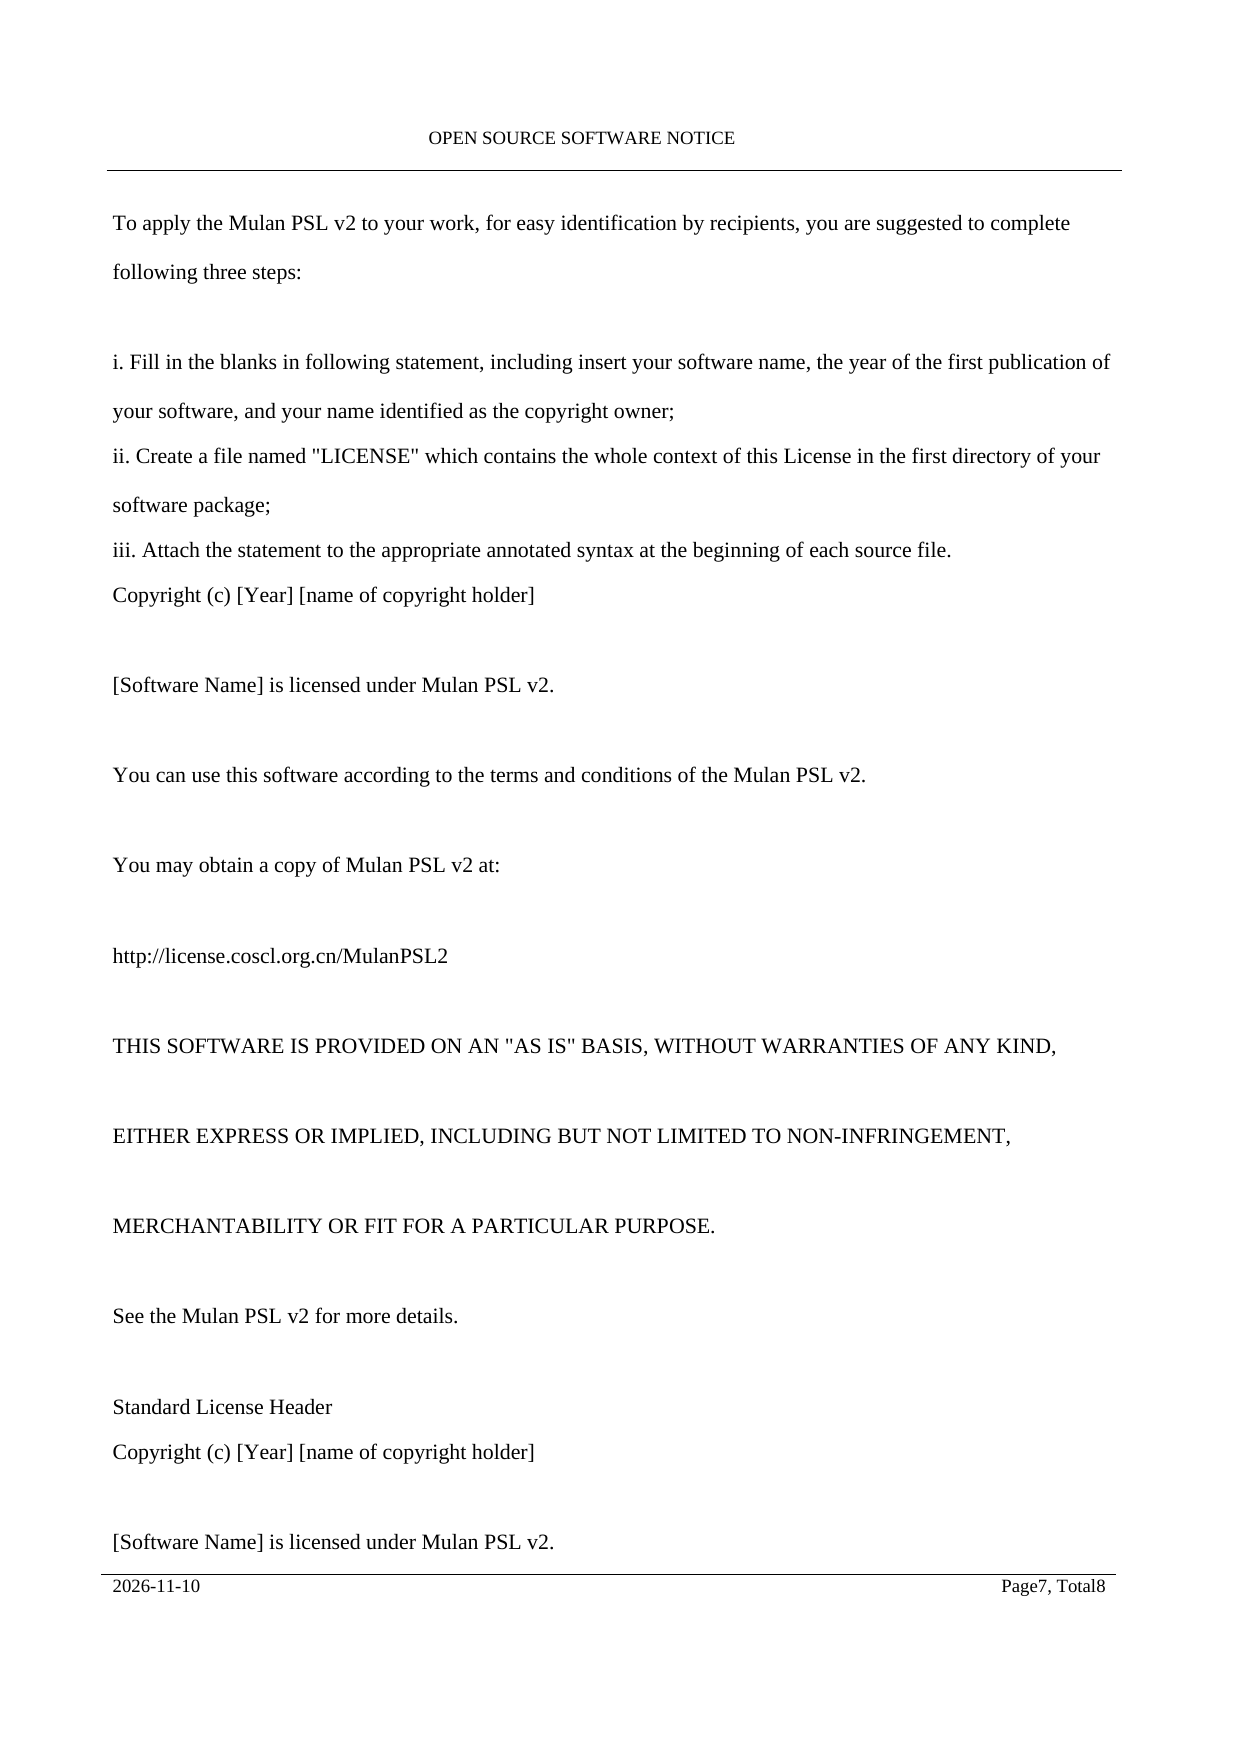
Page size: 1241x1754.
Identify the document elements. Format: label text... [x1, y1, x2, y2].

text [Software Name] is licensed under Mulan PSL v2. [112, 668, 1128, 701]
text You can use this software according to the terms and conditions of the Mulan PSL v2. [112, 758, 1128, 791]
text http://license.coscl.org.cn/MulanPSL2 [112, 939, 1128, 971]
text To apply the Mulan PSL v2 to your work, for easy identification by recipients, you are suggested to complete following three steps: [112, 206, 1128, 288]
text MERCHANTABILITY OR FIT FOR A PARTICULAR PURPOSE. [112, 1209, 1128, 1242]
text ii. Create a file named "LICENSE" which contains the whole context of this License in the first directory of your software package; [112, 439, 1128, 520]
text Copyright (c) [Year] [name of copyright holder] [112, 578, 1128, 611]
text Copyright (c) [Year] [name of copyright holder] [112, 1435, 1128, 1468]
text Standard License Header [112, 1390, 1128, 1422]
text See the Mulan PSL v2 for more details. [112, 1300, 1128, 1332]
text i. Fill in the blanks in following statement, including insert your software name, the year of the first publication of your software, and your name identified as the copyright owner; [112, 345, 1128, 427]
text THIS SOFTWARE IS PROVIDED ON AN "AS IS" BASIS, WITHOUT WARRANTIES OF ANY KIND, [112, 1029, 1128, 1062]
text You may obtain a copy of Mulan PSL v2 at: [112, 849, 1128, 881]
text [Software Name] is licensed under Mulan PSL v2. [112, 1525, 1128, 1558]
text EITHER EXPRESS OR IMPLIED, INCLUDING BUT NOT LIMITED TO NON-INFRINGEMENT, [112, 1119, 1128, 1152]
text iii. Attach the statement to the appropriate annotated syntax at the beginning of each source file. [112, 533, 1128, 566]
